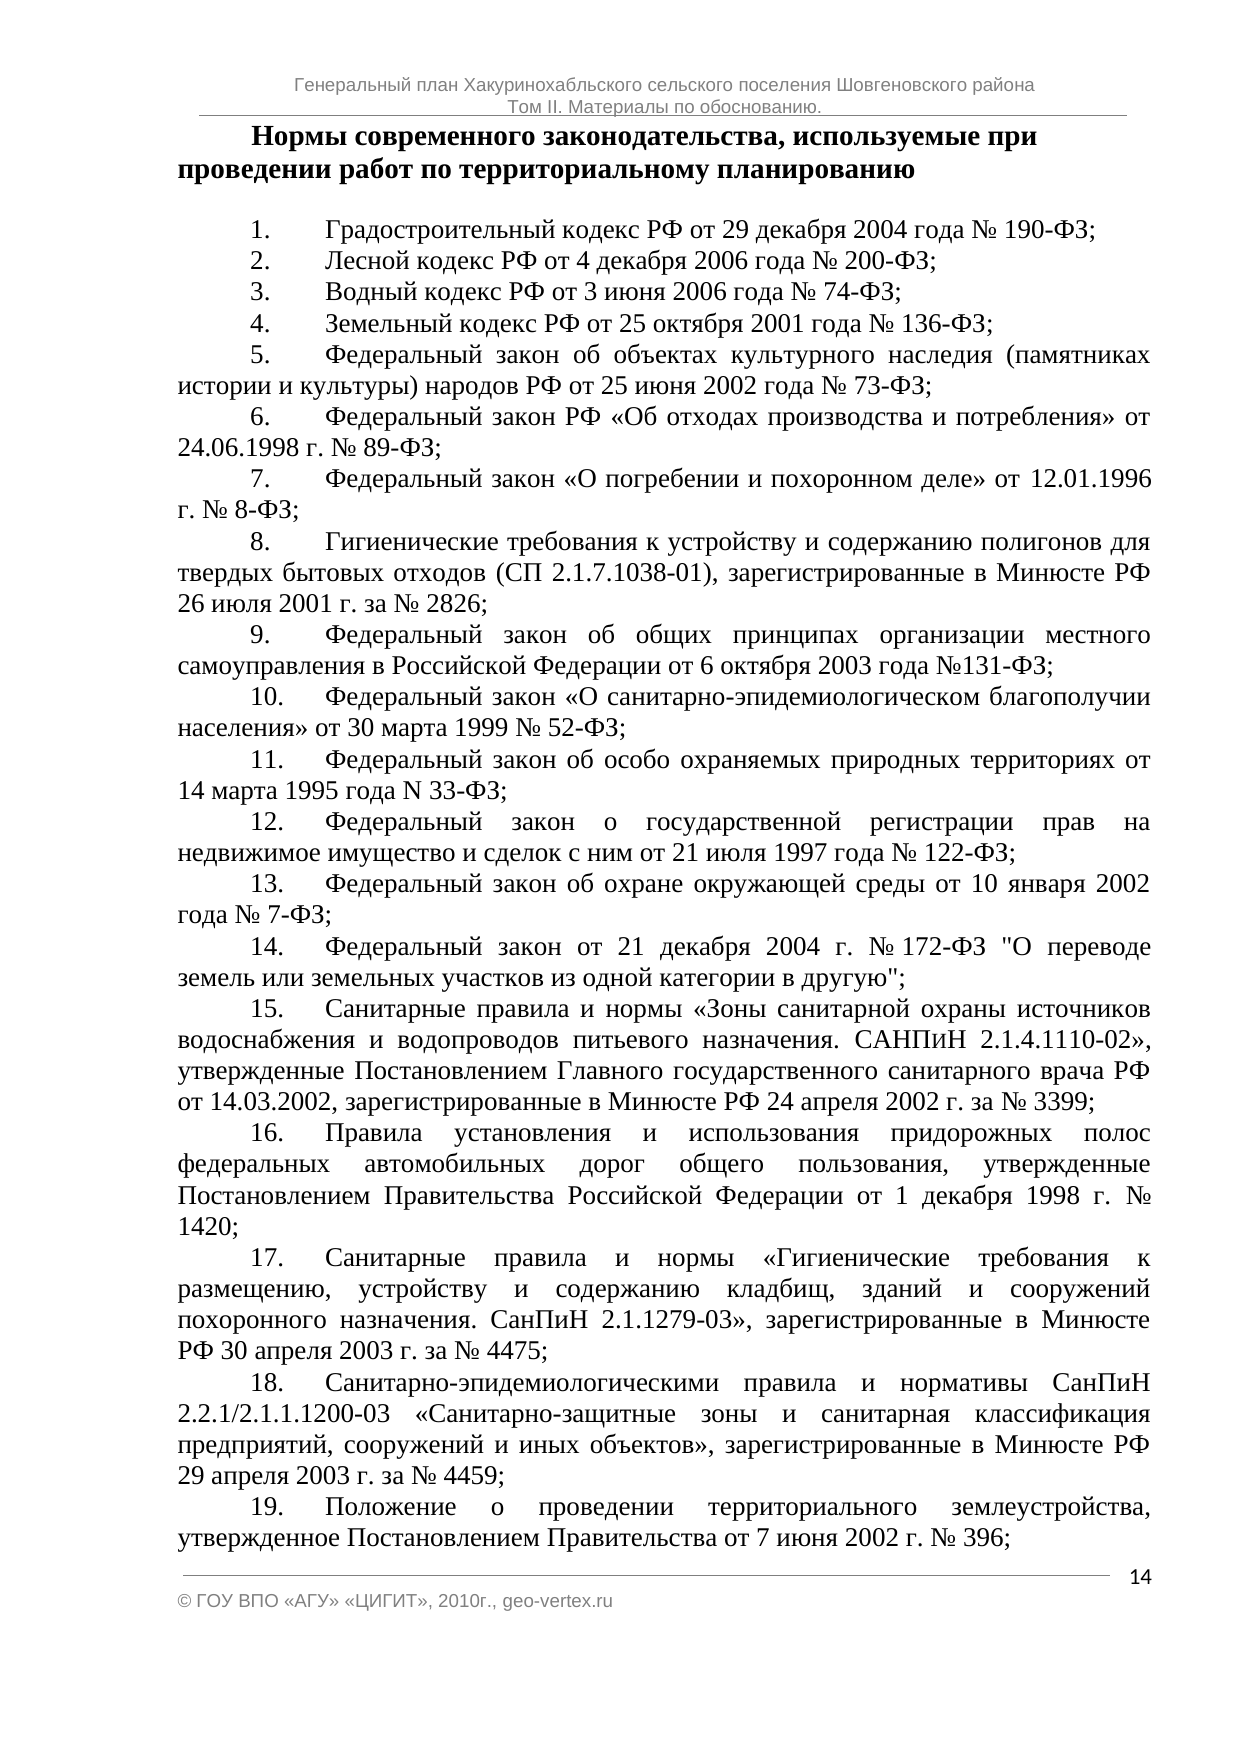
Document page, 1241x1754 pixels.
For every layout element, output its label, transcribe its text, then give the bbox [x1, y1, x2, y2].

list Федеральный закон об объектах культурного наследия (памятниках истории и культуры) народов РФ от 25 июня 2002 года № 73-ФЗ; [177, 338, 1152, 400]
list Федеральный закон от 21 декабря . № 172-ФЗ "О переводе земель или земельных участков из одной категории в другую"; [177, 929, 1152, 992]
list Санитарные правила и нормы «Зоны санитарной охраны источников водоснабжения и водопроводов питьевого назначения. САНПиН 2.1.4.1110-02», утвержденные Постановлением Главного государственного санитарного врача РФ от 14.03.2002, зарегистрированные в Минюсте РФ 24 апреля . за № 3399; [177, 992, 1152, 1116]
list Лесной кодекс РФ от 4 декабря 2006 года № 200-ФЗ; [177, 244, 1152, 276]
list Федеральный закон «О санитарно-эпидемиологическом благополучии населения» от 30 марта 1999 № 52-ФЗ; [177, 680, 1152, 743]
list Федеральный закон РФ «Об отходах производства и потребления» от 24.06.1998 г. № 89-ФЗ; [177, 400, 1152, 462]
list Градостроительный кодекс РФ от 29 декабря 2004 года № 190-ФЗ; [177, 213, 1152, 244]
list Правила установления и использования придорожных полос федеральных автомобильных дорог общего пользования, утвержденные Постановлением Правительства Российской Федерации от 1 декабря . № 1420; [177, 1116, 1152, 1241]
list Санитарные правила и нормы «Гигиенические требования к размещению, устройству и содержанию кладбищ, зданий и сооружений похоронного назначения. СанПиН 2.1.1279-03», зарегистрированные в Минюсте РФ 30 апреля . за № 4475; [177, 1241, 1152, 1366]
list Федеральный закон об особо охраняемых природных территориях от 14 марта 1995 года N 33-ФЗ; [177, 743, 1152, 805]
list Федеральный закон о государственной регистрации прав на недвижимое имущество и сделок с ним от 21 июля 1997 года № 122-ФЗ; [177, 805, 1152, 867]
list Водный кодекс РФ от 3 июня 2006 года № 74-ФЗ; [177, 276, 1152, 307]
list Федеральный закон об общих принципах организации местного самоуправления в Российской Федерации от 6 октября 2003 года №131-ФЗ; [177, 618, 1152, 680]
list Санитарно-эпидемиологическими правила и нормативы СанПиН 2.2.1/2.1.1.1200-03 «Санитарно-защитные зоны и санитарная классификация предприятий, сооружений и иных объектов», зарегистрированные в Минюсте РФ 29 апреля . за № 4459; [177, 1366, 1152, 1490]
subtitle Нормы современного законодательства, используемые при проведении работ по территориальному планированию [177, 118, 1152, 185]
list Федеральный закон «О погребении и похоронном деле» от 12.01.1996 г. № 8-ФЗ; [177, 462, 1152, 525]
list Земельный кодекс РФ от 25 октября 2001 года № 136-ФЗ; [177, 307, 1152, 338]
list Федеральный закон об охране окружающей среды от 10 января 2002 года № 7-ФЗ; [177, 867, 1152, 929]
list Положение о проведении территориального землеустройства, утвержденное Постановлением Правительства от 7 июня . № 396; [177, 1490, 1152, 1552]
list Гигиенические требования к устройству и содержанию полигонов для твердых бытовых отходов (СП 2.1.7.1038-01), зарегистрированные в Минюсте РФ 26 июля . за № 2826; [177, 525, 1152, 618]
